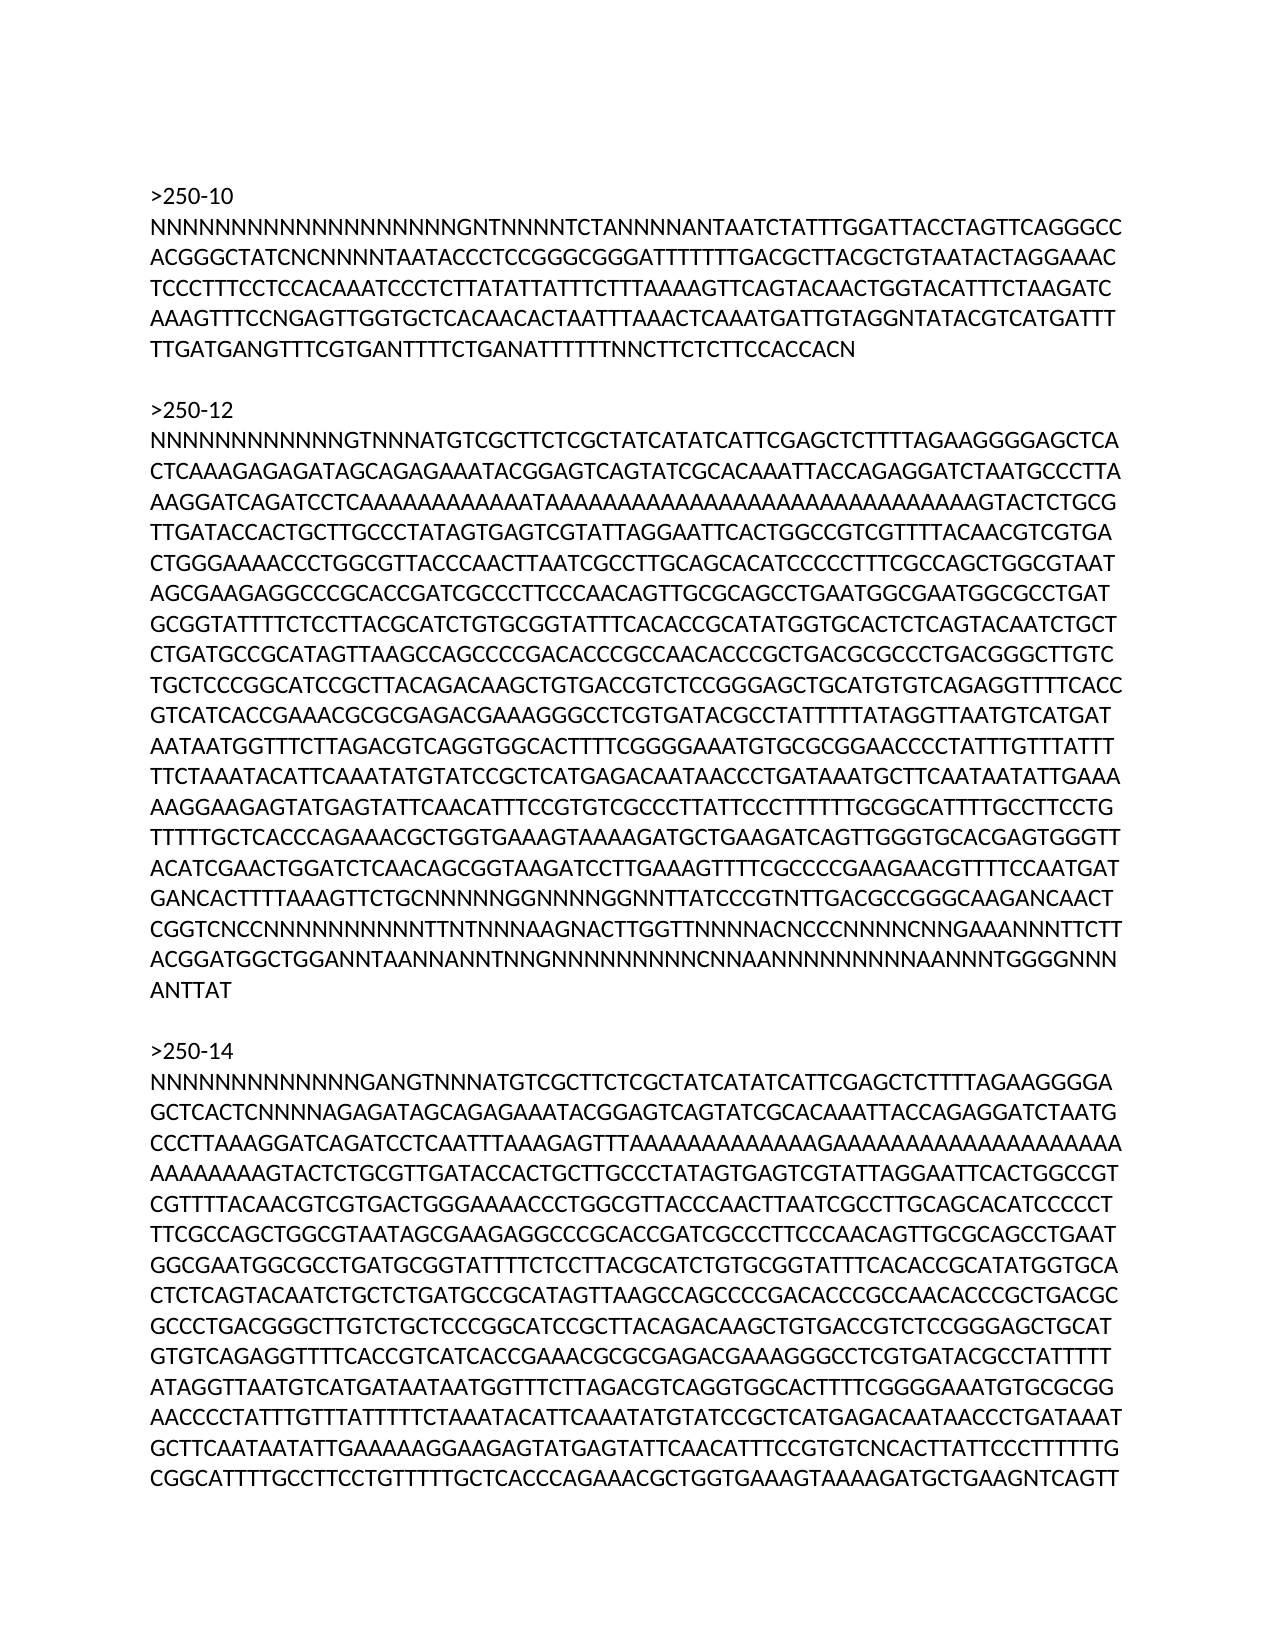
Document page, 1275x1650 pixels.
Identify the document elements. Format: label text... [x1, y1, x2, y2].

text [150, 1066, 1125, 1493]
text NNNNNNNNNNNNNNNNNNNGNTNNNNTCTANNNNANTAATCTATTTGGATTACCTAGTTCAGGGCCACGGGCTATCNCNNNNTAATACCCTCCGGGCGGGATTTTTTTGACGCTTACGCTGTAATACTAGGAAACTCCCTTTCCTCCACAAATCCCTCTTATATTATTTCTTTAAAAGTTCAGTACAACTGGTACATTTCTAAGATCAAAGTTTCCNGAGTTGGTGCTCACAACACTAATTTAAACTCAAATGATTGTAGGNTATACGTCATGATTTTTGATGANGTTTCGTGANTTTTCTGANATTTTTTNNCTTCTCTTCCACCACN [150, 211, 1125, 364]
text >250-12 [150, 394, 1125, 425]
text >250-10 [150, 181, 1125, 211]
text NNNNNNNNNNNNGTNNNATGTCGCTTCTCGCTATCATATCATTCGAGCTCTTTTAGAAGGGGAGCTCACTCAAAGAGAGATAGCAGAGAAATACGGAGTCAGTATCGCACAAATTACCAGAGGATCTAATGCCCTTAAAGGATCAGATCCTCAAAAAAAAAAAATAAAAAAAAAAAAAAAAAAAAAAAAAAAAAAGTACTCTGCGTTGATACCACTGCTTGCCCTATAGTGAGTCGTATTAGGAATTCACTGGCCGTCGTTTTACAACGTCGTGACTGGGAAAACCCTGGCGTTACCCAACTTAATCGCCTTGCAGCACATCCCCCTTTCGCCAGCTGGCGTAATAGCGAAGAGGCCCGCACCGATCGCCCTTCCCAACAGTTGCGCAGCCTGAATGGCGAATGGCGCCTGATGCGGTATTTTCTCCTTACGCATCTGTGCGGTATTTCACACCGCATATGGTGCACTCTCAGTACAATCTGCTCTGATGCCGCATAGTTAAGCCAGCCCCGACACCCGCCAACACCCGCTGACGCGCCCTGACGGGCTTGTCTGCTCCCGGCATCCGCTTACAGACAAGCTGTGACCGTCTCCGGGAGCTGCATGTGTCAGAGGTTTTCACCGTCATCACCGAAACGCGCGAGACGAAAGGGCCTCGTGATACGCCTATTTTTATAGGTTAATGTCATGATAATAATGGTTTCTTAGACGTCAGGTGGCACTTTTCGGGGAAATGTGCGCGGAACCCCTATTTGTTTATTTTTCTAAATACATTCAAATATGTATCCGCTCATGAGACAATAACCCTGATAAATGCTTCAATAATATTGAAAAAGGAAGAGTATGAGTATTCAACATTTCCGTGTCGCCCTTATTCCCTTTTTTGCGGCATTTTGCCTTCCTGTTTTTGCTCACCCAGAAACGCTGGTGAAAGTAAAAGATGCTGAAGATCAGTTGGGTGCACGAGTGGGTTACATCGAACTGGATCTCAACAGCGGTAAGATCCTTGAAAGTTTTCGCCCCGAAGAACGTTTTCCAATGATGANCACTTTTAAAGTTCTGCNNNNNGGNNNNGGNNTTATCCCGTNTTGACGCCGGGCAAGANCAACTCGGTCNCCNNNNNNNNNNTTNTNNNAAGNACTTGGTTNNNNACNCCCNNNNCNNGAAANNNTTCTTACGGATGGCTGGANNTAANNANNTNNGNNNNNNNNNCNNAANNNNNNNNNAANNNTGGGGNNNANTTAT [150, 425, 1125, 1004]
text >250-14 [150, 1035, 1125, 1066]
